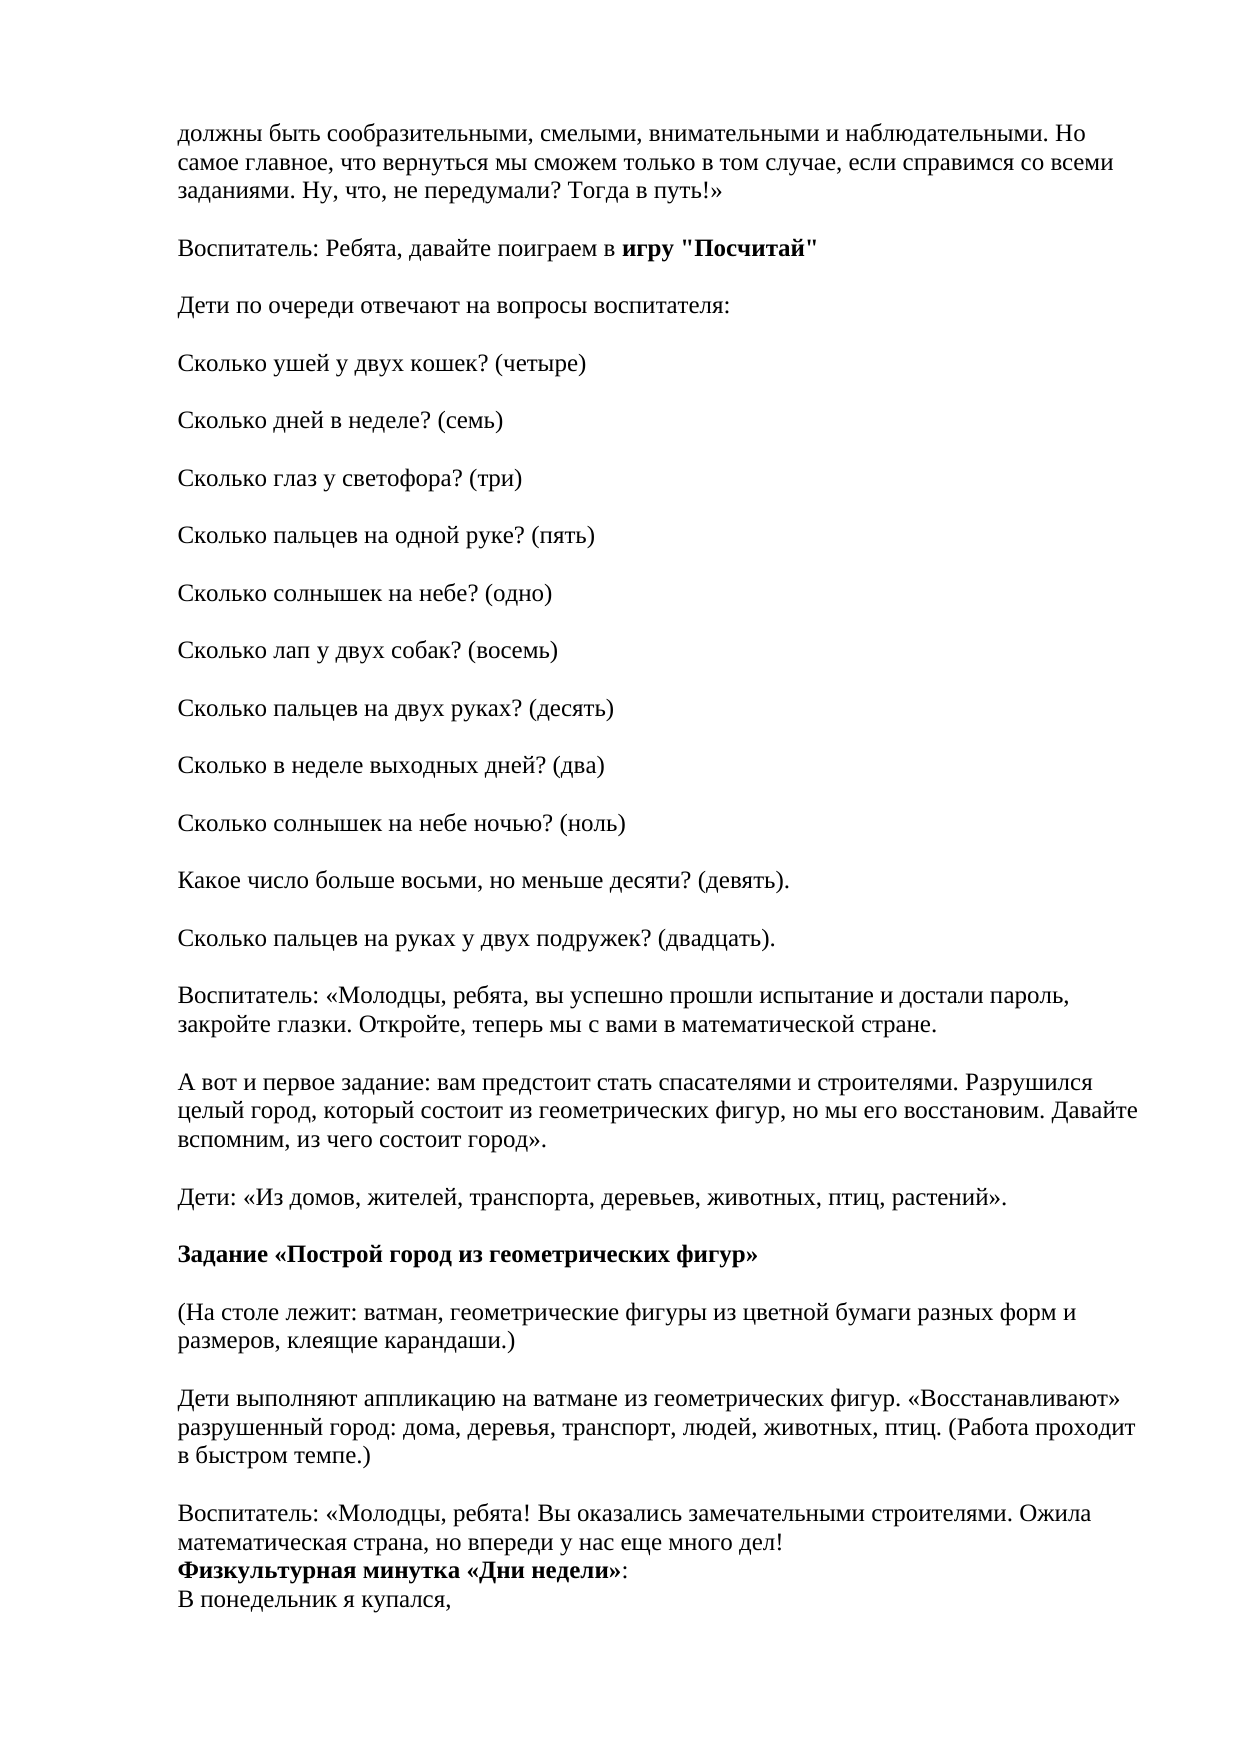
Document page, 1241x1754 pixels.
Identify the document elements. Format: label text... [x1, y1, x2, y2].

text В понедельник я купался, [177, 1584, 1152, 1613]
text Физкультурная минутка «Дни недели»: [177, 1556, 1152, 1584]
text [177, 118, 1152, 1556]
